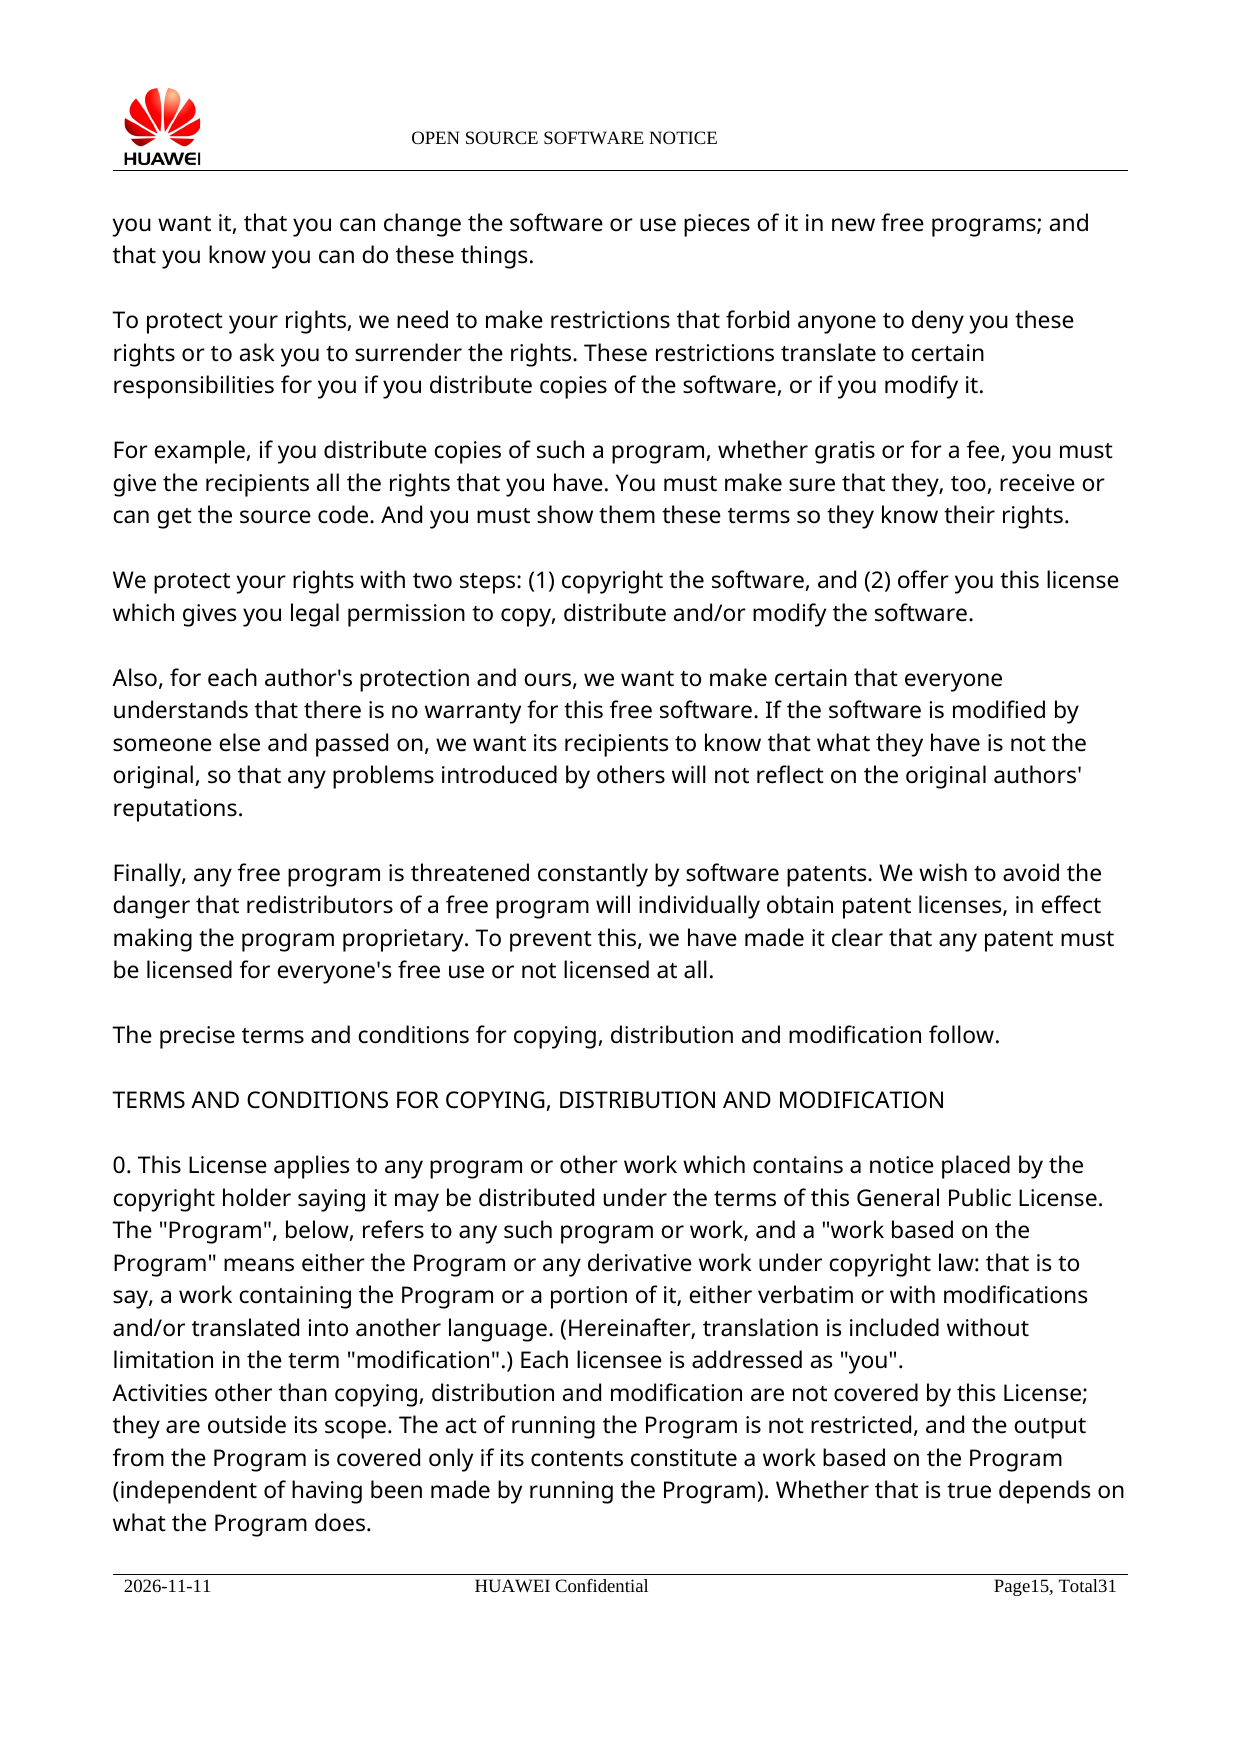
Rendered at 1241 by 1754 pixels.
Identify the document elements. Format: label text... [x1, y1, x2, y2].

text For example, if you distribute copies of such a program, whether gratis or for a fee, you must give the recipients all the rights that you have. You must make sure that they, too, receive or can get the source code. And you must show them these terms so they know their rights. [112, 434, 1128, 531]
text Also, for each author's protection and ours, we want to make certain that everyone understands that there is no warranty for this free software. If the software is modified by someone else and passed on, we want its recipients to know that what they have is not the original, so that any problems introduced by others will not reflect on the original authors' reputations. [112, 661, 1128, 824]
text To protect your rights, we need to make restrictions that forbid anyone to deny you these rights or to ask you to surrender the rights. These restrictions translate to certain responsibilities for you if you distribute copies of the software, or if you modify it. [112, 304, 1128, 401]
text The precise terms and conditions for copying, distribution and modification follow. [112, 1019, 1128, 1051]
picture [124, 88, 201, 165]
text Finally, any free program is threatened constantly by software patents. We wish to avoid the danger that redistributors of a free program will individually obtain patent licenses, in effect making the program proprietary. To prevent this, we have made it clear that any patent must be licensed for everyone's free use or not licensed at all. [112, 856, 1128, 986]
text We protect your rights with two steps: (1) copyright the software, and (2) offer you this license which gives you legal permission to copy, distribute and/or modify the software. [112, 564, 1128, 629]
text TERMS AND CONDITIONS FOR COPYING, DISTRIBUTION AND MODIFICATION [112, 1084, 1128, 1116]
text Activities other than copying, distribution and modification are not covered by this License; they are outside its scope. The act of running the Program is not restricted, and the output from the Program is covered only if its contents constitute a work based on the Program (independent of having been made by running the Program). Whether that is true depends on what the Program does. [112, 1376, 1128, 1539]
text 0. This License applies to any program or other work which contains a notice placed by the copyright holder saying it may be distributed under the terms of this General Public License. The "Program", below, refers to any such program or work, and a "work based on the Program" means either the Program or any derivative work under copyright law: that is to say, a work containing the Program or a portion of it, either verbatim or with modifications and/or translated into another language. (Hereinafter, translation is included without limitation in the term "modification".) Each licensee is addressed as "you". [112, 1149, 1128, 1376]
